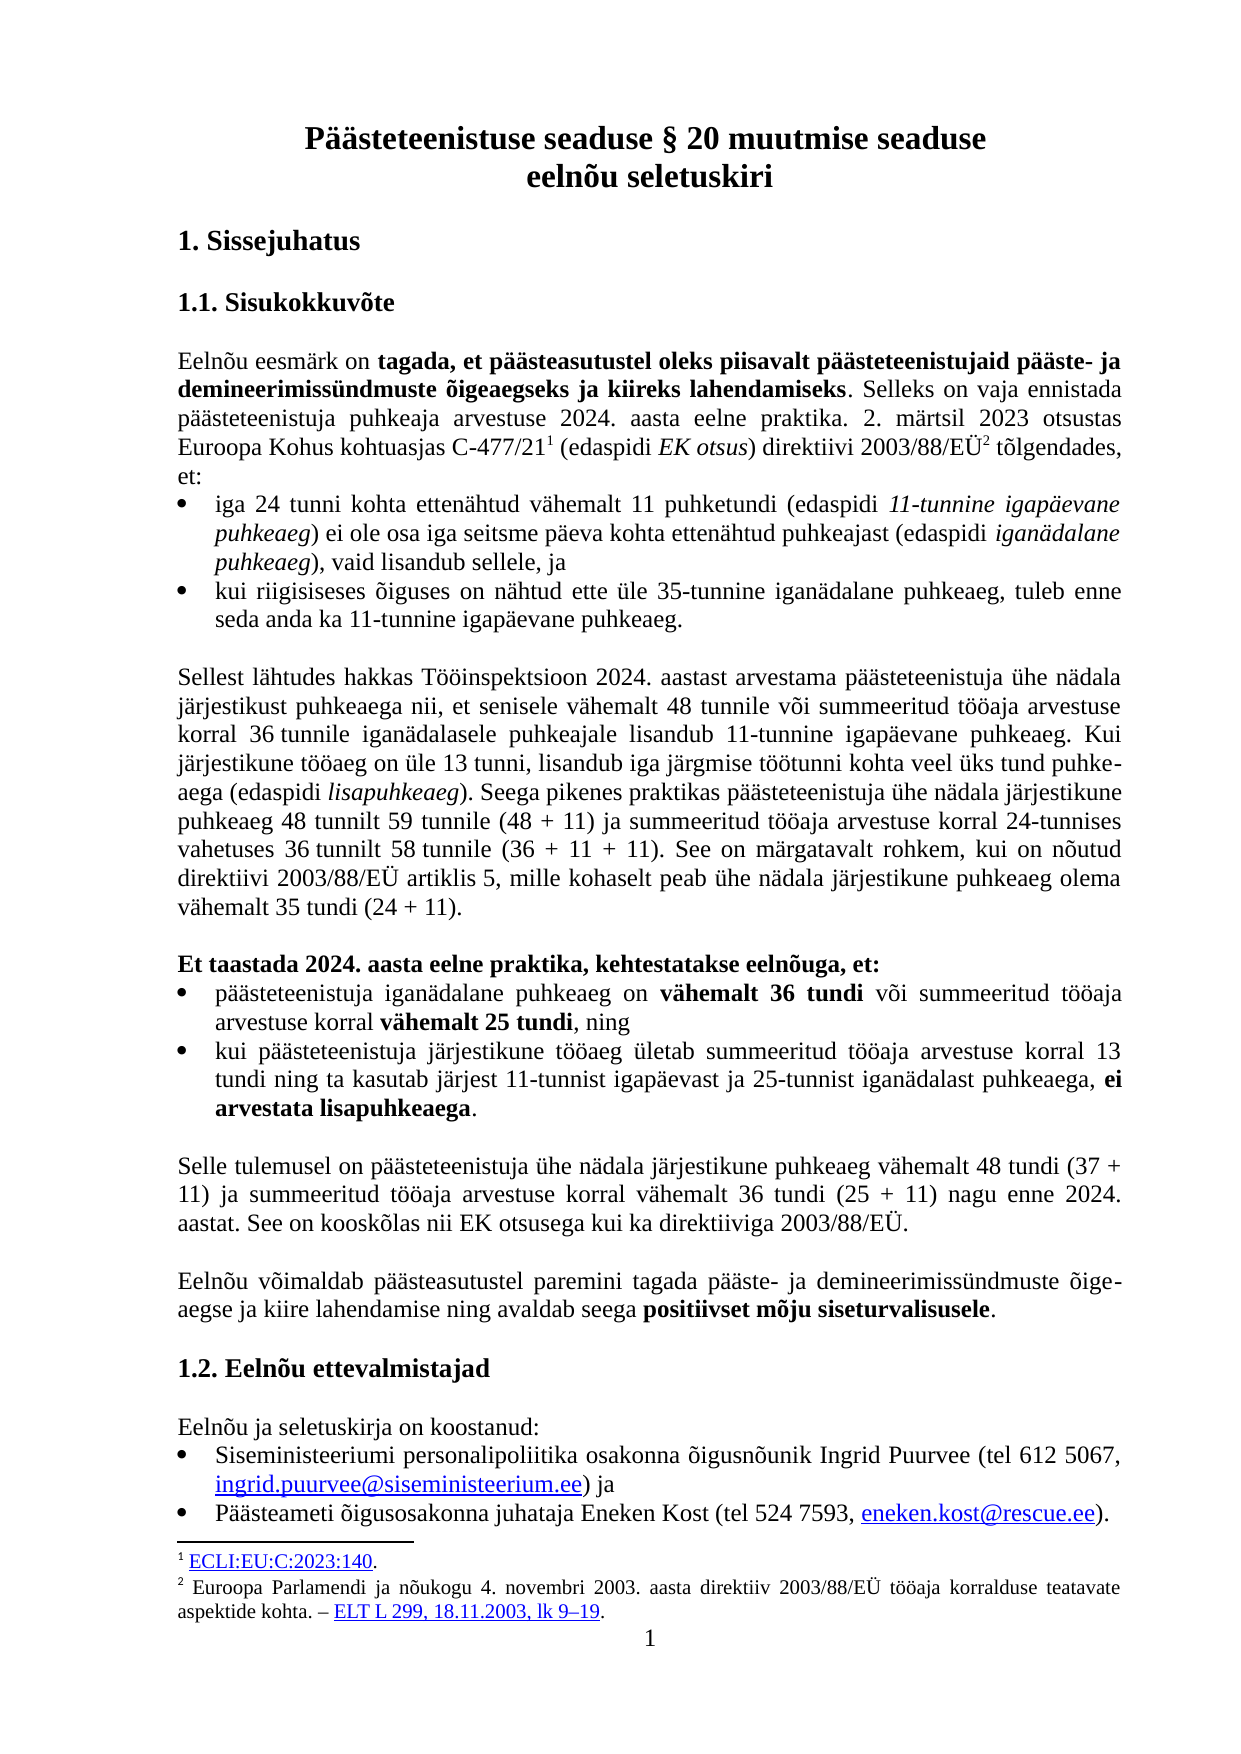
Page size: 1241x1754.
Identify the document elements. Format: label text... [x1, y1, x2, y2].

text Eelnõu võimaldab päästeasutustel paremini tagada pääste- ja demineerimissündmuste õigeaegse ja kiire lahendamise ning avaldab seega positiivset mõju siseturvalisusele. [177, 1266, 1122, 1323]
list kui riigisiseses õiguses on nähtud ette üle 35-tunnine iganädalane puhkeaeg, tuleb enne seda anda ka 11-tunnine igapäevane puhkeaeg. [177, 576, 1122, 633]
text Et taastada 2024. aasta eelne praktika, kehtestatakse eelnõuga, et: [177, 949, 1122, 978]
text Eelnõu ja seletuskirja on koostanud: [177, 1412, 1122, 1441]
list päästeteenistuja iganädalane puhkeaeg on vähemalt 36 tundi või summeeritud tööaja arvestuse korral vähemalt 25 tundi, ning [177, 978, 1122, 1036]
text 1.2. Eelnõu ettevalmistajad [177, 1352, 1122, 1383]
text Päästeteenistuse seaduse § 20 muutmise seaduse eelnõu seletuskiri [177, 118, 1122, 195]
list Siseministeeriumi personalipoliitika osakonna õigusnõunik Ingrid Puurvee (tel 612 5067, ingrid.puurvee@siseministeerium.ee) ja [177, 1441, 1122, 1498]
text Sellest lähtudes hakkas Tööinspektsioon 2024. aastast arvestama päästeteenistuja ühe nädala järjestikust puhkeaega nii, et senisele vähemalt 48 tunnile või summeeritud tööaja arvestuse korral 36 tunnile iganädalasele puhkeajale lisandub 11-tunnine igapäevane puhkeaeg. Kui järjestikune tööaeg on üle 13 tunni, lisandub iga järgmise töötunni kohta veel üks tund puhkeaega (edaspidi lisapuhkeaeg). Seega pikenes praktikas päästeteenistuja ühe nädala järjestikune puhkeaeg 48 tunnilt 59 tunnile (48 + 11) ja summeeritud tööaja arvestuse korral 24-tunnises vahetuses 36 tunnilt 58 tunnile (36 + 11 + 11). See on märgatavalt rohkem, kui on nõutud direktiivi 2003/88/EÜ artiklis 5, mille kohaselt peab ühe nädala järjestikune puhkeaeg olema vähemalt 35 tundi (24 + 11). [177, 662, 1122, 921]
list iga 24 tunni kohta ettenähtud vähemalt 11 puhketundi (edaspidi 11-tunnine igapäevane puhkeaeg) ei ole osa iga seitsme päeva kohta ettenähtud puhkeajast (edaspidi iganädalane puhkeaeg), vaid lisandub sellele, ja [177, 489, 1122, 576]
text 1.1. Sisukokkuvõte [177, 286, 1122, 317]
text Eelnõu eesmärk on tagada, et päästeasutustel oleks piisavalt päästeteenistujaid pääste- ja demineerimissündmuste õigeaegseks ja kiireks lahendamiseks. Selleks on vaja ennistada päästeteenistuja puhkeaja arvestuse 2024. aasta eelne praktika. 2. märtsil 2023 otsustas Euroopa Kohus kohtuasjas C-477/21 (edaspidi EK otsus) direktiivi 2003/88/EÜ tõlgendades, et: [177, 346, 1122, 489]
text Selle tulemusel on päästeteenistuja ühe nädala järjestikune puhkeaeg vähemalt 48 tundi (37 + 11) ja summeeritud tööaja arvestuse korral vähemalt 36 tundi (25 + 11) nagu enne 2024. aastat. See on kooskõlas nii EK otsusega kui ka direktiiviga 2003/88/EÜ. [177, 1151, 1122, 1237]
list kui päästeteenistuja järjestikune tööaeg ületab summeeritud tööaja arvestuse korral 13 tundi ning ta kasutab järjest 11-tunnist igapäevast ja 25-tunnist iganädalast puhkeaega, ei arvestata lisapuhkeaega. [177, 1036, 1122, 1122]
list Päästeameti õigusosakonna juhataja Eneken Kost (tel 524 7593, eneken.kost@rescue.ee). [177, 1498, 1122, 1527]
text 1. Sissejuhatus [177, 223, 1122, 257]
